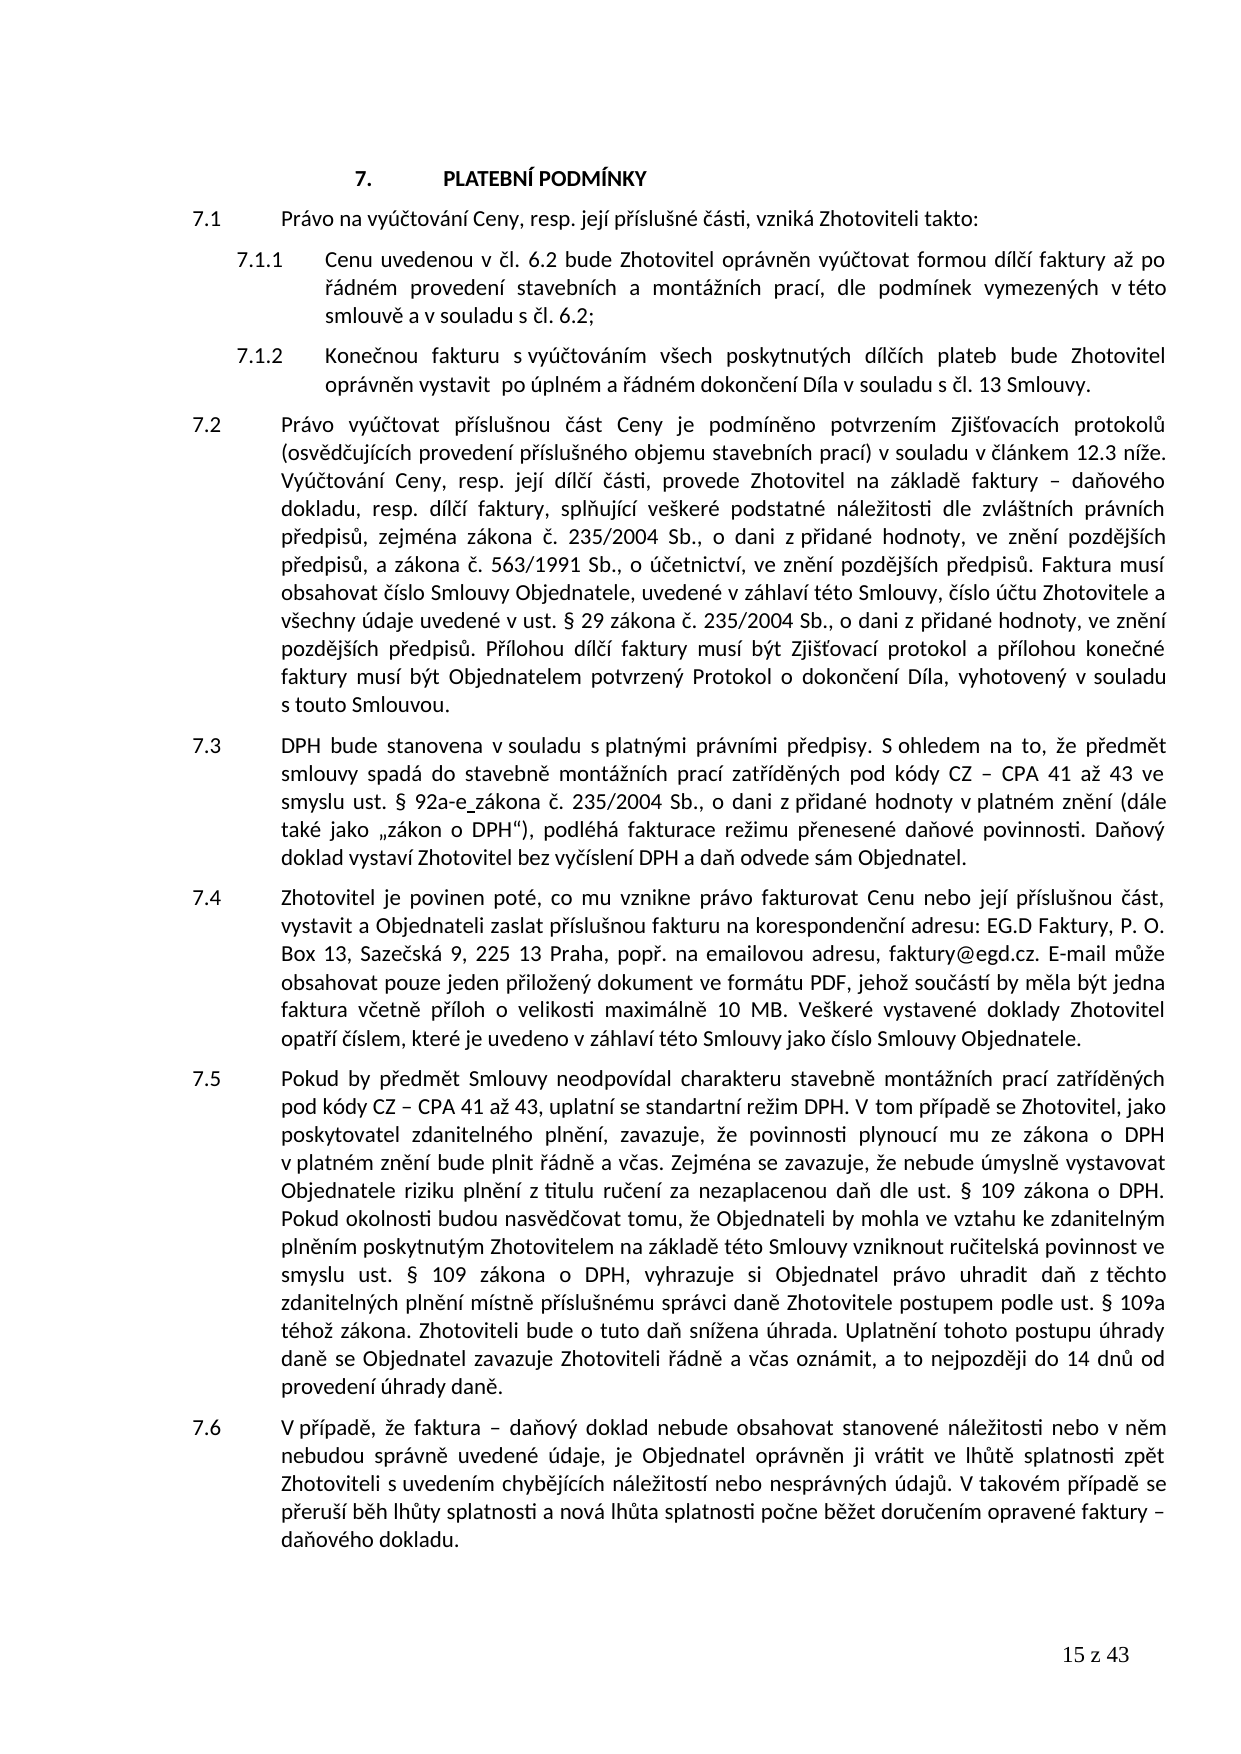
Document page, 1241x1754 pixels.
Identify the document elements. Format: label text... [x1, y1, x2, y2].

subtitle Právo vyúčtovat příslušnou část Ceny je podmíněno potvrzením Zjišťovacích protokolů (osvědčujících provedení příslušného objemu stavebních prací) v souladu v článkem 12.3 níže. Vyúčtování Ceny, resp. její dílčí části, provede Zhotovitel na základě faktury – daňového dokladu, resp. dílčí faktury, splňující veškeré podstatné náležitosti dle zvláštních právních předpisů, zejména zákona č. 235/2004 Sb., o dani z přidané hodnoty, ve znění pozdějších předpisů, a zákona č. 563/1991 Sb., o účetnictví, ve znění pozdějších předpisů. Faktura musí obsahovat číslo Smlouvy Objednatele, uvedené v záhlaví této Smlouvy, číslo účtu Zhotovitele a všechny údaje uvedené v ust. § 29 zákona č. 235/2004 Sb., o dani z přidané hodnoty, ve znění pozdějších předpisů. Přílohou dílčí faktury musí být Zjišťovací protokol a přílohou konečné faktury musí být Objednatelem potvrzený Protokol o dokončení Díla, vyhotovený v souladu s touto Smlouvou. [192, 410, 1167, 718]
subtitle platební podmínky [354, 164, 1167, 192]
subtitle V případě, že faktura – daňový doklad nebude obsahovat stanovené náležitosti nebo v něm nebudou správně uvedené údaje, je Objednatel oprávněn ji vrátit ve lhůtě splatnosti zpět Zhotoviteli s uvedením chybějících náležitostí nebo nesprávných údajů. V takovém případě se přeruší běh lhůty splatnosti a nová lhůta splatnosti počne běžet doručením opravené faktury – daňového dokladu. [192, 1413, 1167, 1553]
subtitle Zhotovitel je povinen poté, co mu vznikne právo fakturovat Cenu nebo její příslušnou část, vystavit a Objednateli zaslat příslušnou fakturu na korespondenční adresu: EG.D Faktury, P. O. Box 13, Sazečská 9, 225 13 Praha, popř. na emailovou adresu, faktury@egd.cz. E-mail může obsahovat pouze jeden přiložený dokument ve formátu PDF, jehož součástí by měla být jedna faktura včetně příloh o velikosti maximálně 10 MB. Veškeré vystavené doklady Zhotovitel opatří číslem, které je uvedeno v záhlaví této Smlouvy jako číslo Smlouvy Objednatele. [192, 883, 1167, 1052]
subtitle Konečnou fakturu s vyúčtováním všech poskytnutých dílčích plateb bude Zhotovitel oprávněn vystavit po úplném a řádném dokončení Díla v souladu s čl. 13 Smlouvy. [236, 342, 1167, 398]
subtitle DPH bude stanovena v souladu s platnými právními předpisy. S ohledem na to, že předmět smlouvy spadá do stavebně montážních prací zatříděných pod kódy CZ – CPA 41 až 43 ve smyslu ust. § 92a-e zákona č. 235/2004 Sb., o dani z přidané hodnoty v platném znění (dále také jako „zákon o DPH“), podléhá fakturace režimu přenesené daňové povinnosti. Daňový doklad vystaví Zhotovitel bez vyčíslení DPH a daň odvede sám Objednatel. [192, 731, 1167, 871]
subtitle Právo na vyúčtování Ceny, resp. její příslušné části, vzniká Zhotoviteli takto: [192, 204, 1167, 233]
subtitle Cenu uvedenou v čl. 6.2 bude Zhotovitel oprávněn vyúčtovat formou dílčí faktury až po řádném provedení stavebních a montážních prací, dle podmínek vymezených v této smlouvě a v souladu s čl. 6.2; [236, 245, 1167, 329]
subtitle Pokud by předmět Smlouvy neodpovídal charakteru stavebně montážních prací zatříděných pod kódy CZ – CPA 41 až 43, uplatní se standartní režim DPH. V tom případě se Zhotovitel, jako poskytovatel zdanitelného plnění, zavazuje, že povinnosti plynoucí mu ze zákona o DPH v platném znění bude plnit řádně a včas. Zejména se zavazuje, že nebude úmyslně vystavovat Objednatele riziku plnění z titulu ručení za nezaplacenou daň dle ust. § 109 zákona o DPH. Pokud okolnosti budou nasvědčovat tomu, že Objednateli by mohla ve vztahu ke zdanitelným plněním poskytnutým Zhotovitelem na základě této Smlouvy vzniknout ručitelská povinnost ve smyslu ust. § 109 zákona o DPH, vyhrazuje si Objednatel právo uhradit daň z těchto zdanitelných plnění místně příslušnému správci daně Zhotovitele postupem podle ust. § 109a téhož zákona. Zhotoviteli bude o tuto daň snížena úhrada. Uplatnění tohoto postupu úhrady daně se Objednatel zavazuje Zhotoviteli řádně a včas oznámit, a to nejpozději do 14 dnů od provedení úhrady daně. [192, 1064, 1167, 1400]
